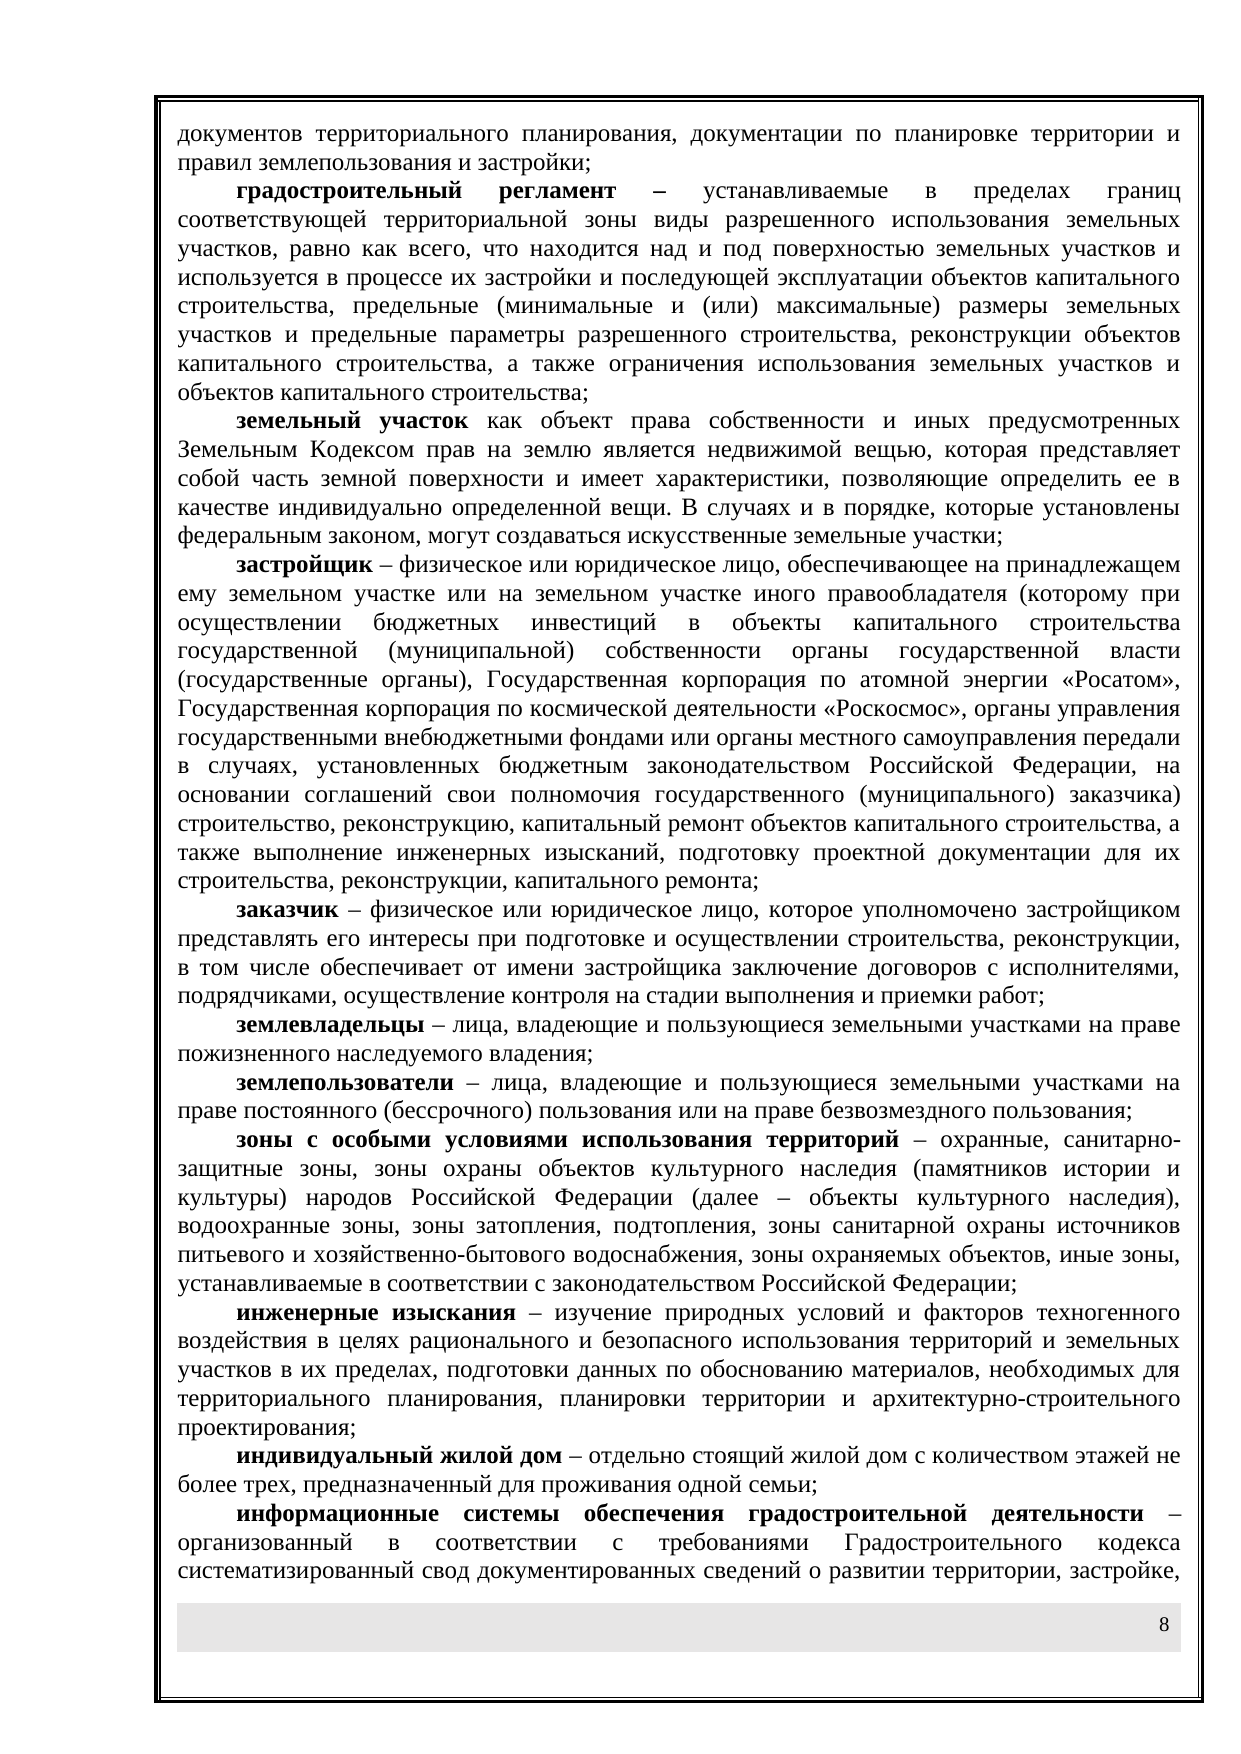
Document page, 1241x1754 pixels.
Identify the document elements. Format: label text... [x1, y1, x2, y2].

text земельный участок как объект права собственности и иных предусмотренных Земельным Кодексом прав на землю является недвижимой вещью, которая представляет собой часть земной поверхности и имеет характеристики, позволяющие определить ее в качестве индивидуально определенной вещи. В случаях и в порядке, которые установлены федеральным законом, могут создаваться искусственные земельные участки; [177, 406, 1181, 549]
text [177, 1498, 1181, 1584]
text землевладельцы – лица, владеющие и пользующиеся земельными участками на праве пожизненного наследуемого владения; [177, 1009, 1181, 1067]
text землепользователи – лица, владеющие и пользующиеся земельными участками на праве постоянного (бессрочного) пользования или на праве безвозмездного пользования; [177, 1067, 1181, 1124]
text заказчик – физическое или юридическое лицо, которое уполномочено застройщиком представлять его интересы при подготовке и осуществлении строительства, реконструкции, в том числе обеспечивает от имени застройщика заключение договоров с исполнителями, подрядчиками, осуществление контроля на стадии выполнения и приемки работ; [177, 894, 1181, 1009]
text зоны с особыми условиями использования территорий – охранные, санитарно-защитные зоны, зоны охраны объектов культурного наследия (памятников истории и культуры) народов Российской Федерации (далее – объекты культурного наследия), водоохранные зоны, зоны затопления, подтопления, зоны санитарной охраны источников питьевого и хозяйственно-бытового водоснабжения, зоны охраняемых объектов, иные зоны, устанавливаемые в соответствии с законодательством Российской Федерации; [177, 1124, 1181, 1297]
text индивидуальный жилой дом – отдельно стоящий жилой дом с количеством этажей не более трех, предназначенный для проживания одной семьи; [177, 1441, 1181, 1498]
text застройщик – физическое или юридическое лицо, обеспечивающее на принадлежащем ему земельном участке или на земельном участке иного правообладателя (которому при осуществлении бюджетных инвестиций в объекты капитального строительства государственной (муниципальной) собственности органы государственной власти (государственные органы), Государственная корпорация по атомной энергии «Росатом», Государственная корпорация по космической деятельности «Роскосмос», органы управления государственными внебюджетными фондами или органы местного самоуправления передали в случаях, установленных бюджетным законодательством Российской Федерации, на основании соглашений свои полномочия государственного (муниципального) заказчика) строительство, реконструкцию, капитальный ремонт объектов капитального строительства, а также выполнение инженерных изысканий, подготовку проектной документации для их строительства, реконструкции, капитального ремонта; [177, 549, 1181, 894]
text градостроительный регламент – устанавливаемые в пределах границ соответствующей территориальной зоны виды разрешенного использования земельных участков, равно как всего, что находится над и под поверхностью земельных участков и используется в процессе их застройки и последующей эксплуатации объектов капитального строительства, предельные (минимальные и (или) максимальные) размеры земельных участков и предельные параметры разрешенного строительства, реконструкции объектов капитального строительства, а также ограничения использования земельных участков и объектов капитального строительства; [177, 176, 1181, 406]
text инженерные изыскания – изучение природных условий и факторов техногенного воздействия в целях рационального и безопасного использования территорий и земельных участков в их пределах, подготовки данных по обоснованию материалов, необходимых для территориального планирования, планировки территории и архитектурно-строительного проектирования; [177, 1297, 1181, 1441]
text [177, 118, 1181, 176]
